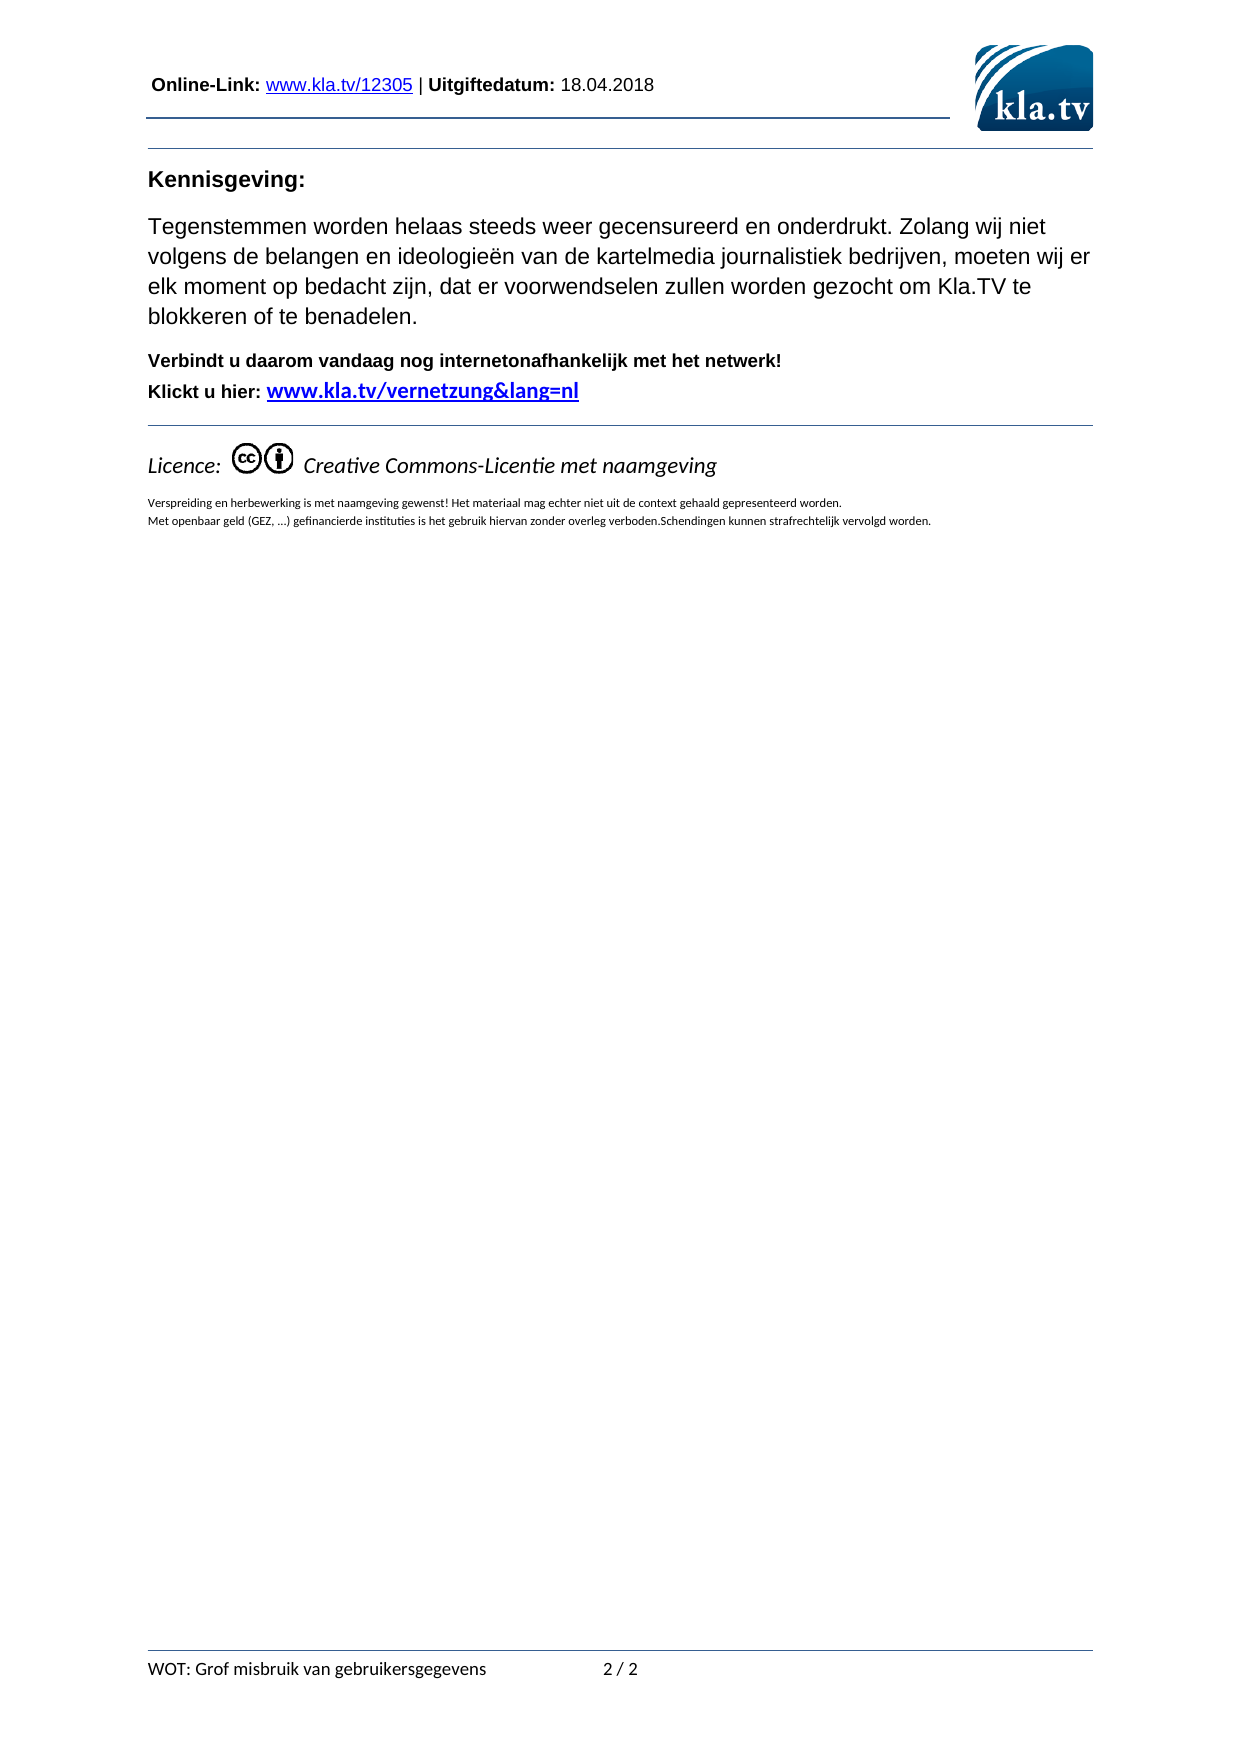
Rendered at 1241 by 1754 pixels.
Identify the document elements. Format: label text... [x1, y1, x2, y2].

text Verspreiding en herbewerking is met naamgeving gewenst! Het materiaal mag echter niet uit de context gehaald gepresenteerd worden. Met openbaar geld (GEZ, ...) gefinancierde instituties is het gebruik hiervan zonder overleg verboden.Schendingen kunnen strafrechtelijk vervolgd worden. [148, 496, 1093, 528]
text Kennisgeving: [148, 149, 1093, 192]
text Verbindt u daarom vandaag nog internetonafhankelijk met het netwerk! Klickt u hier: www.kla.tv/vernetzung&lang=nl [148, 350, 1093, 404]
text Licence: Creative Commons-Licentie met naamgeving [148, 426, 1093, 479]
text Tegenstemmen worden helaas steeds weer gecensureerd en onderdrukt. Zolang wij niet volgens de belangen en ideologieën van de kartelmedia journalistiek bedrijven, moeten wij er elk moment op bedacht zijn, dat er voorwendselen zullen worden gezocht om Kla.TV te blokkeren of te benadelen. [148, 213, 1093, 330]
